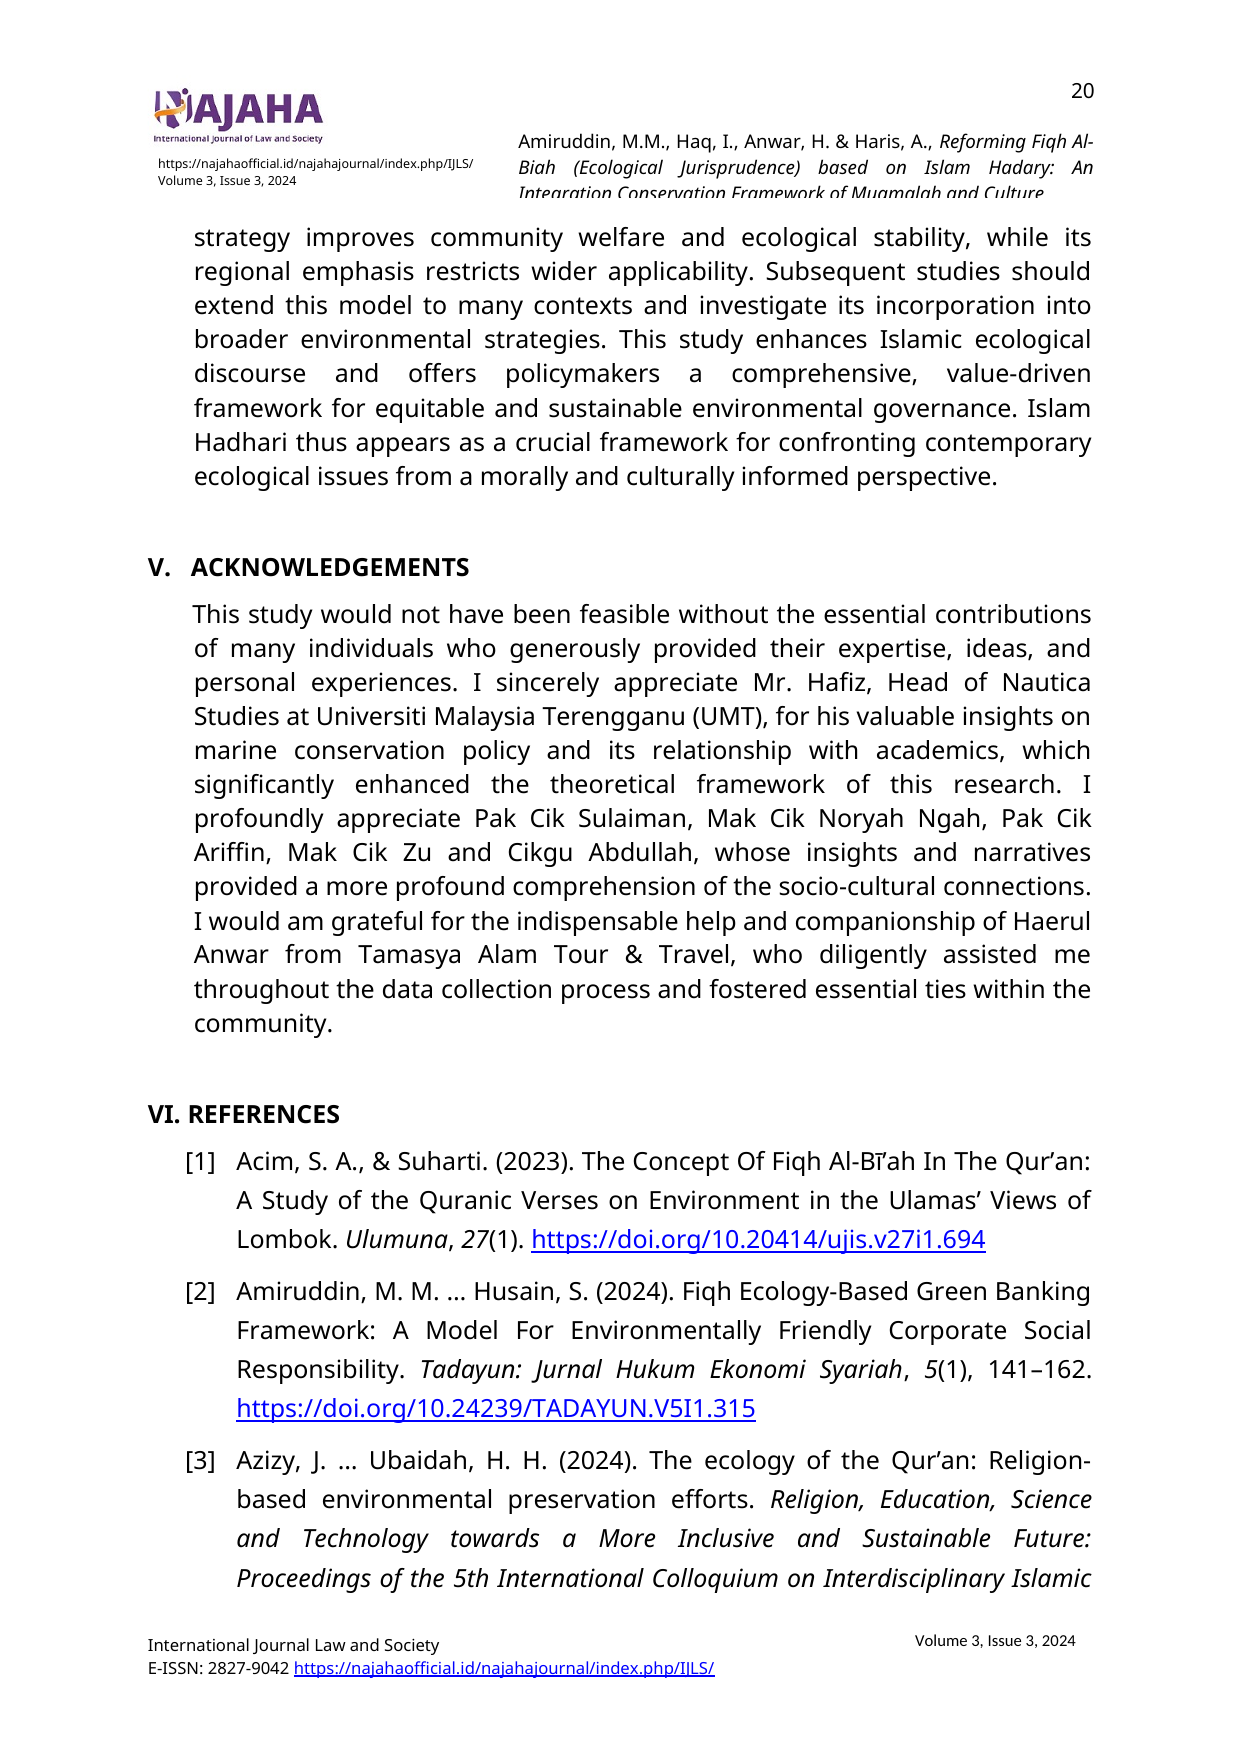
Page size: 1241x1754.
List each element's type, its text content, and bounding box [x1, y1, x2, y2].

list Acim, S. A., & Suharti. (2023). The Concept Of Fiqh Al-Bī’ah In The Qur’an: A Study of the Quranic Verses on Environment in the Ulamas’ Views of Lombok. Ulumuna, 27(1). https://doi.org/10.20414/ujis.v27i1.694 [185, 1143, 1092, 1256]
text VI. REFERENCES [148, 1097, 1092, 1131]
list Amiruddin, M. M. … Husain, S. (2024). Fiqh Ecology-Based Green Banking Framework: A Model For Environmentally Friendly Corporate Social Responsibility. Tadayun: Jurnal Hukum Ekonomi Syariah, 5(1), 141–162. https://doi.org/10.24239/TADAYUN.V5I1.315 [185, 1273, 1092, 1425]
picture [147, 75, 328, 158]
text V. ACKNOWLEDGEMENTS [148, 550, 1092, 584]
list This study would not have been feasible without the essential contributions of many individuals who generously provided their expertise, ideas, and personal experiences. I sincerely appreciate Mr. Hafiz, Head of Nautica Studies at Universiti Malaysia Terengganu (UMT), for his valuable insights on marine conservation policy and its relationship with academics, which significantly enhanced the theoretical framework of this research. I profoundly appreciate Pak Cik Sulaiman, Mak Cik Noryah Ngah, Pak Cik Ariffin, Mak Cik Zu and Cikgu Abdullah, whose insights and narratives provided a more profound comprehension of the socio-cultural connections. I would am grateful for the indispensable help and companionship of Haerul Anwar from Tamasya Alam Tour & Travel, who diligently assisted me throughout the data collection process and fostered essential ties within the community. [192, 597, 1093, 1039]
